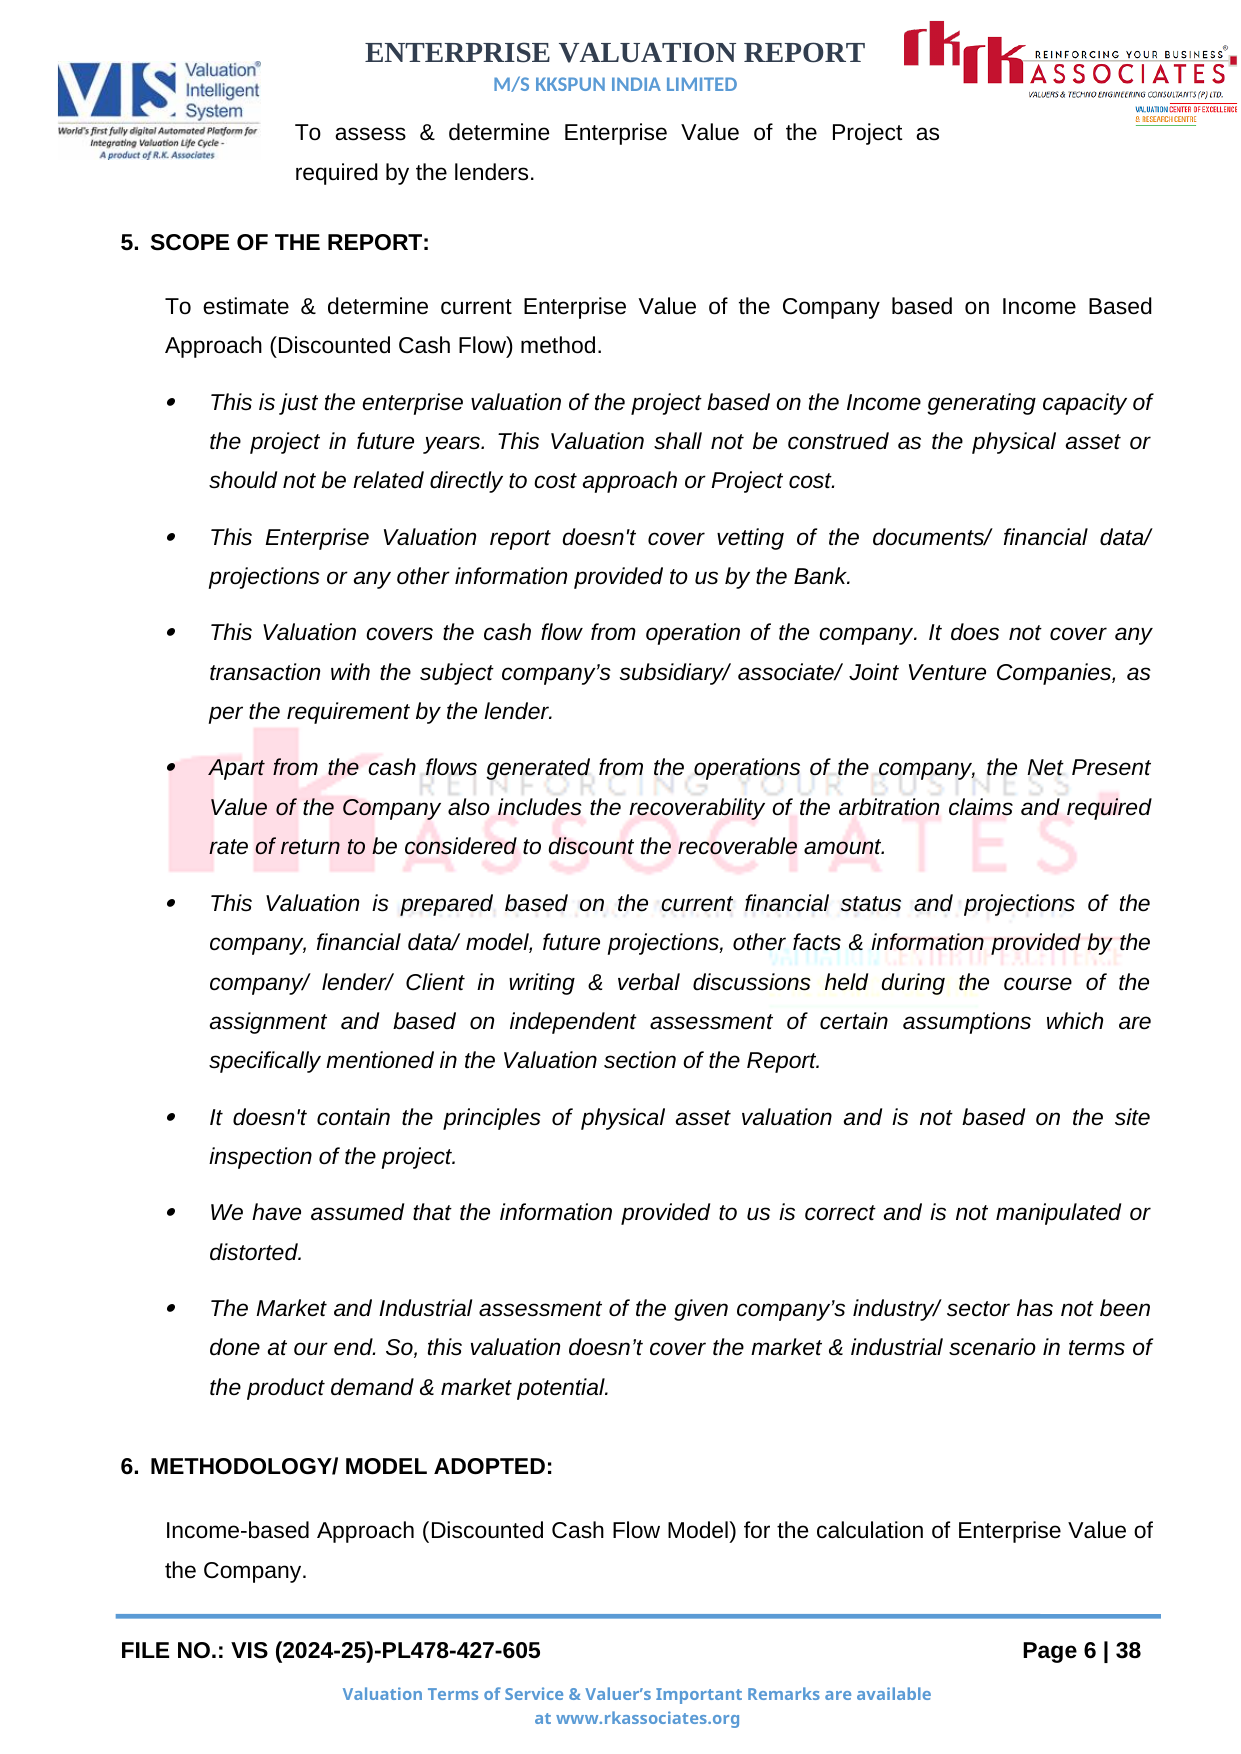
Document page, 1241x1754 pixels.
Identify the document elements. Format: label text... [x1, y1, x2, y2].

list This Enterprise Valuation report doesn't cover vetting of the documents/ financial data/ projections or any other information provided to us by the Bank. [165, 524, 1154, 589]
list SCOPE OF THE REPORT: [120, 228, 1154, 255]
picture [898, 14, 1237, 125]
list This Valuation is prepared based on the current financial status and projections of the company, financial data/ model, future projections, other facts & information provided by the company/ lender/ Client in writing & verbal discussions held during the course of the assignment and based on independent assessment of certain assumptions which are specifically mentioned in the Valuation section of the Report. [165, 889, 1154, 1074]
list To estimate & determine current Enterprise Value of the Company based on Income Based Approach (Discounted Cash Flow) method. [165, 293, 1154, 359]
list Apart from the cash flows generated from the operations of the company, the Net Present Value of the Company also includes the recoverability of the arbitration claims and required rate of return to be considered to discount the recoverable amount. [165, 754, 1154, 860]
list This Valuation covers the cash flow from operation of the company. It does not cover any transaction with the subject company’s subsidiary/ associate/ Joint Venture Companies, as per the requirement by the lender. [165, 619, 1154, 724]
list The Market and Industrial assessment of the given company’s industry/ sector has not been done at our end. So, this valuation doesn’t cover the market & industrial scenario in terms of the product demand & market potential. [165, 1295, 1154, 1400]
list This is just the enterprise valuation of the project based on the Income generating capacity of the project in future years. This Valuation shall not be construed as the physical asset or should not be related directly to cost approach or Project cost. [165, 388, 1154, 494]
list It doesn't contain the principles of physical asset valuation and is not based on the site inspection of the project. [165, 1103, 1154, 1169]
list To assess & determine Enterprise Value of the Project as required by the lenders. [165, 119, 1154, 185]
list METHODOLOGY/ MODEL ADOPTED: [120, 1453, 1154, 1479]
list Income-based Approach (Discounted Cash Flow Model) for the calculation of Enterprise Value of the Company. [165, 1517, 1154, 1583]
picture [57, 61, 261, 160]
list We have assumed that the information provided to us is correct and is not manipulated or distorted. [165, 1199, 1154, 1265]
